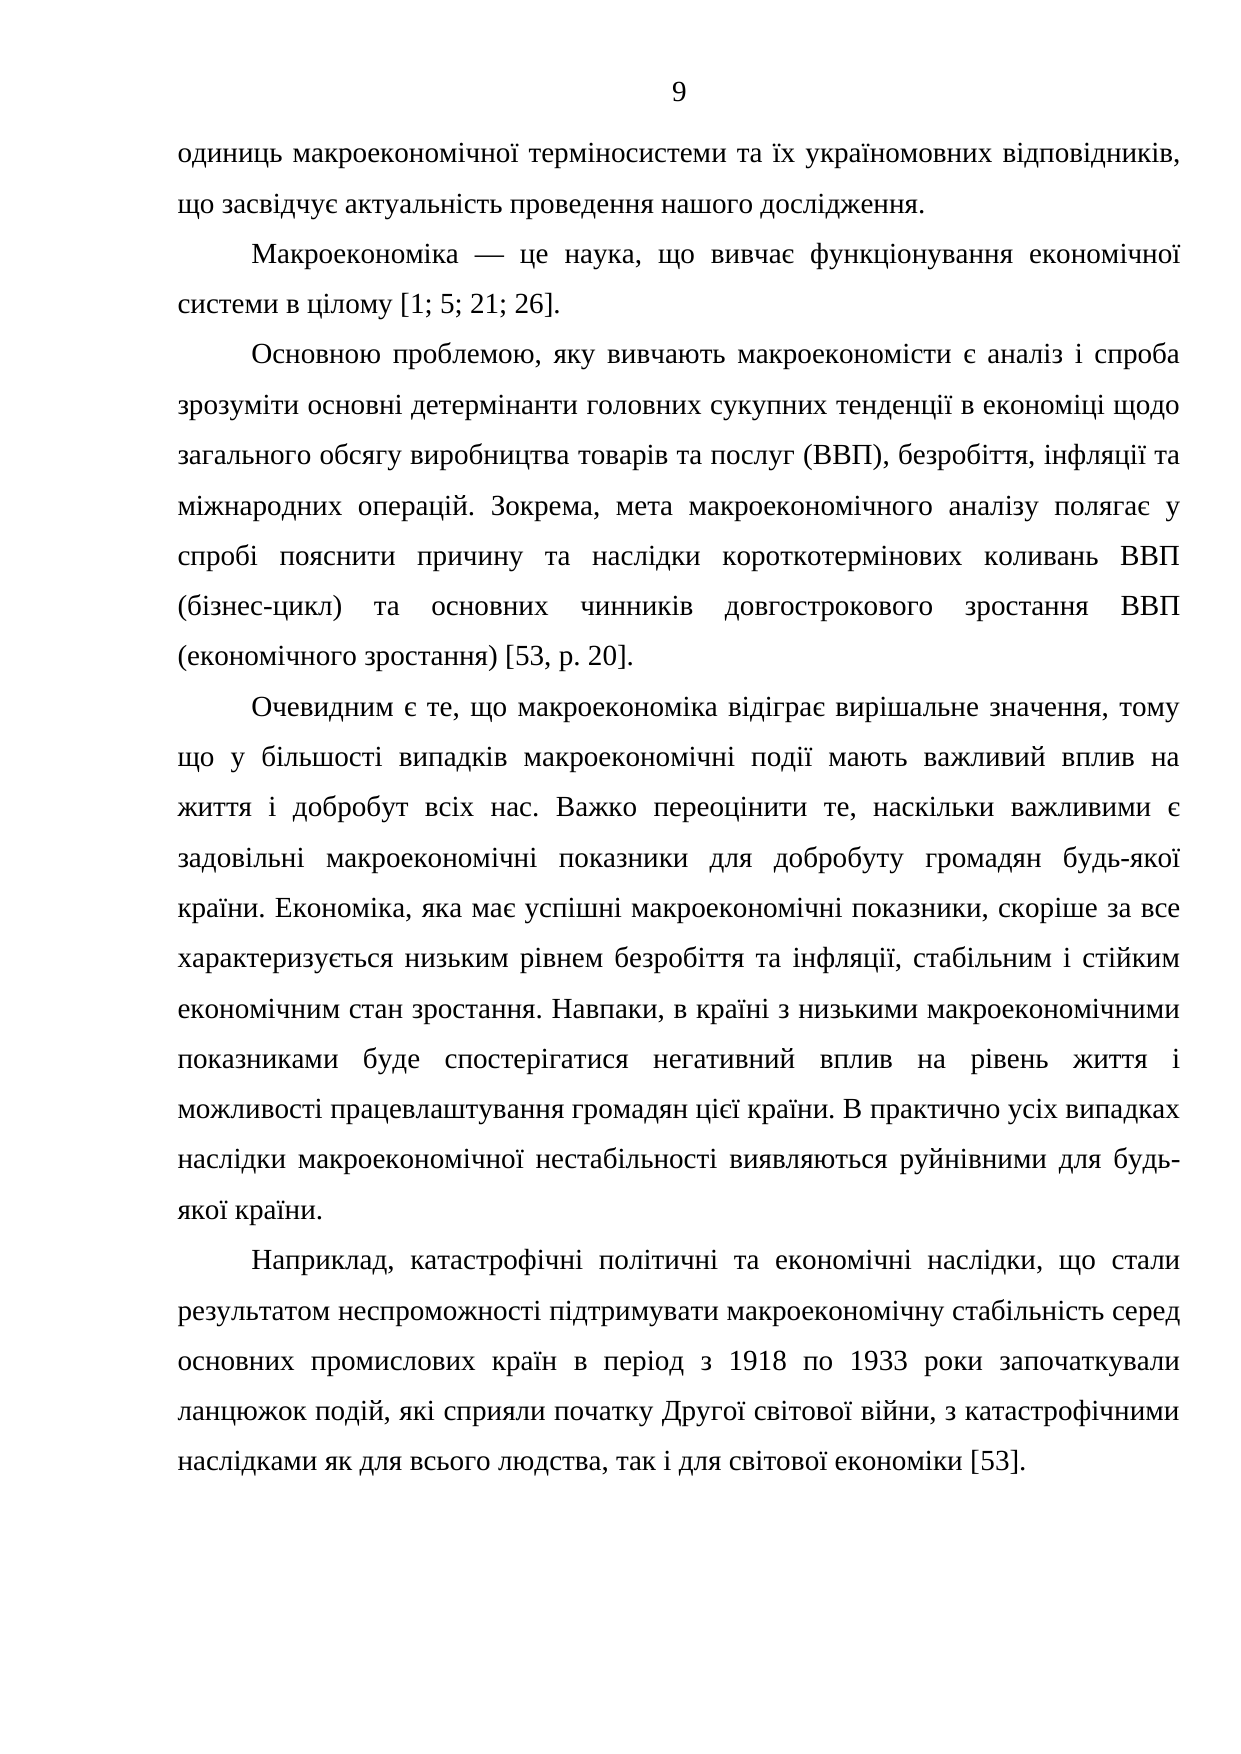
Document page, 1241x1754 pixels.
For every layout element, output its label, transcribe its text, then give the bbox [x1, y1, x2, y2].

text Очевидним є те, що макроекономіка відіграє вирішальне значення, тому що у більшості випадків макроекономічні події мають важливий вплив на життя і добробут всіх нас. Важко переоцінити те, наскільки важливими є задовільні макроекономічні показники для добробуту громадян будь-якої країни. Економіка, яка має успішні макроекономічні показники, скоріше за все характеризується низьким рівнем безробіття та інфляції, стабільним і стійким економічним стан зростання. Навпаки, в країні з низькими макроекономічними показниками буде спостерігатися негативний вплив на рівень життя і можливості працевлаштування громадян цієї країни. В практично усіх випадках наслідки макроекономічної нестабільності виявляються руйнівними для будь-якої країни. [177, 689, 1181, 1226]
text Наприклад, катастрофічні політичні та економічні наслідки, що стали результатом неспроможності підтримувати макроекономічну стабільність серед основних промислових країн в період з 1918 по 1933 роки започаткували ланцюжок подій, які сприяли початку Другої світової війни, з катастрофічними наслідками як для всього людства, так і для світової економіки [53]. [177, 1242, 1181, 1477]
text Основною проблемою, яку вивчають макроекономісти є аналіз і спроба зрозуміти основні детермінанти головних сукупних тенденції в економіці щодо загального обсягу виробництва товарів та послуг (ВВП), безробіття, інфляції та міжнародних операцій. Зокрема, мета макроекономічного аналізу полягає у спробі пояснити причину та наслідки короткотермінових коливань ВВП (бізнес-цикл) та основних чинників довгострокового зростання ВВП (економічного зростання) [53, p. 20]. [177, 337, 1181, 672]
text Макроекономіка — це наука, що вивчає функціонування економічної системи в цілому [1; 5; 21; 26]. [177, 236, 1181, 320]
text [177, 135, 1181, 219]
